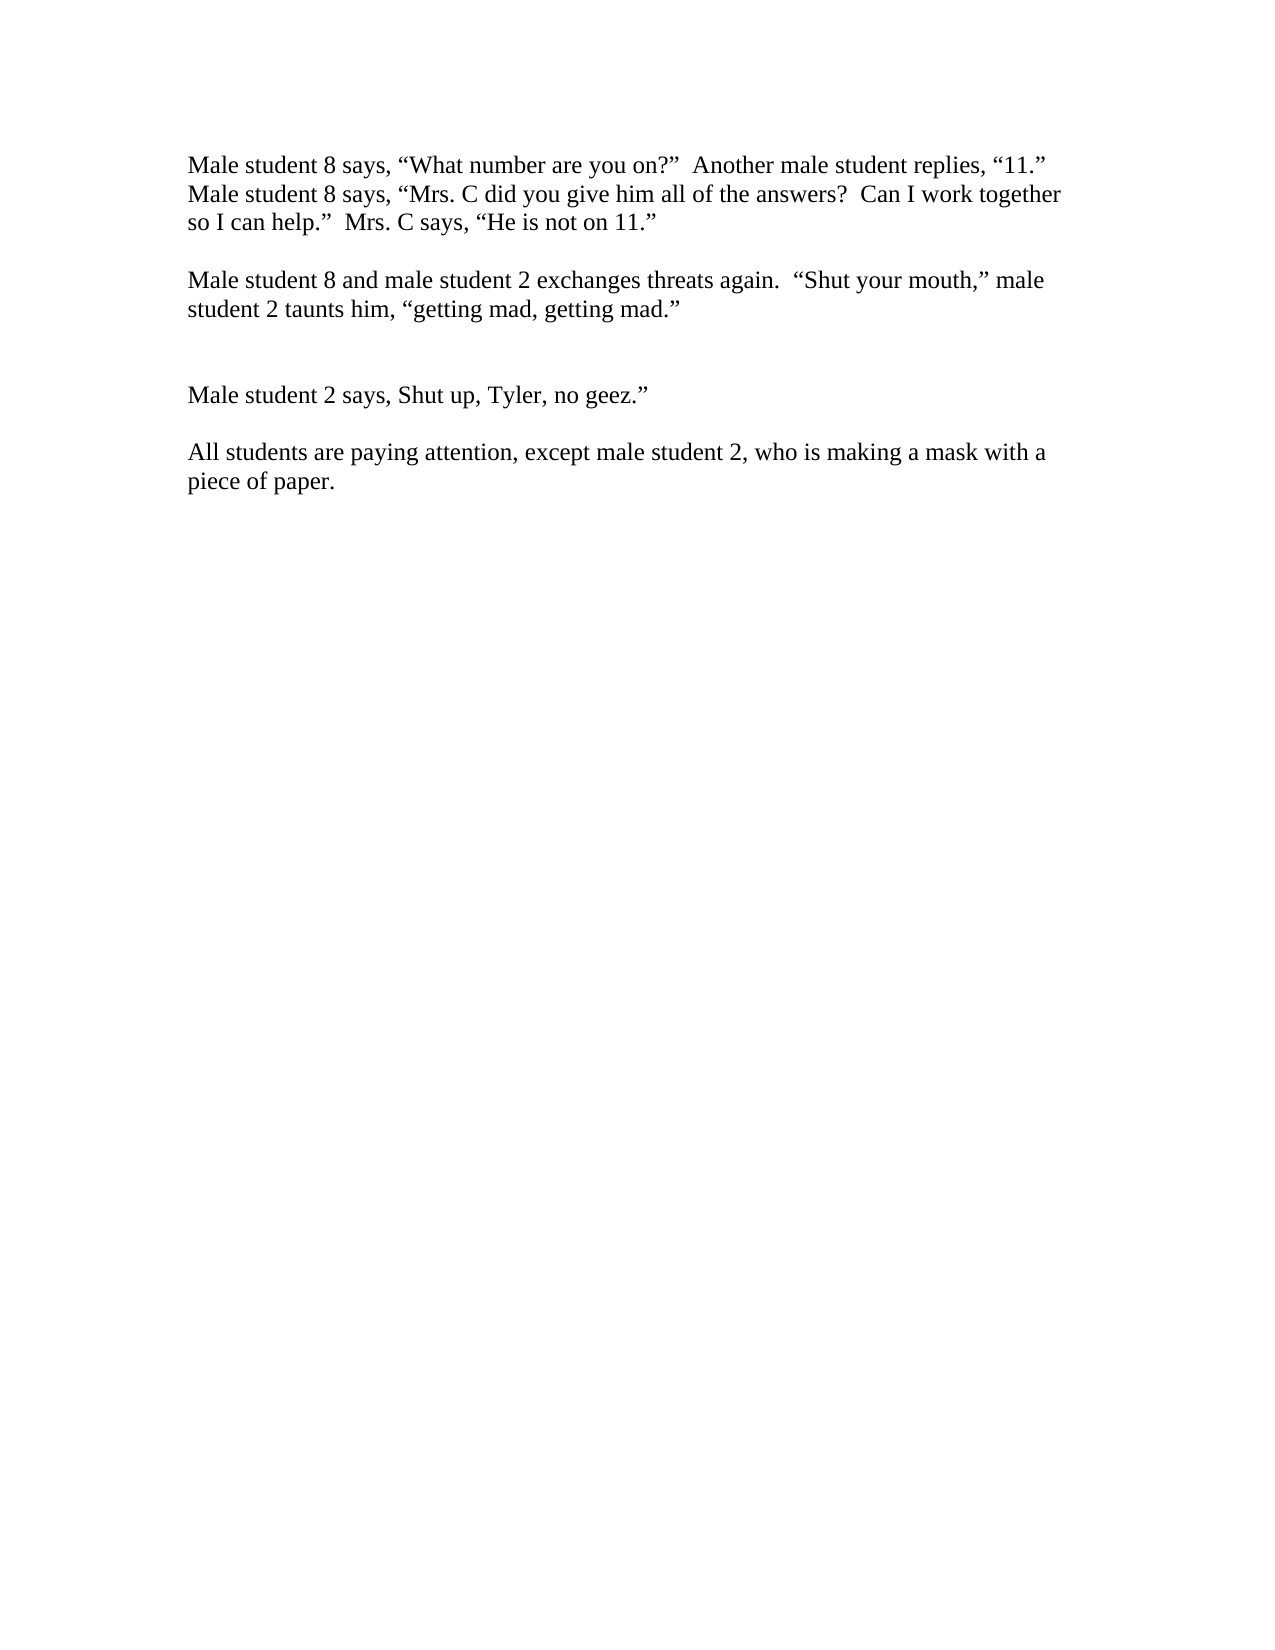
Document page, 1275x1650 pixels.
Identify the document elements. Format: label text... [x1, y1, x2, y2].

text Male student 8 and male student 2 exchanges threats again. “Shut your mouth,” male student 2 taunts him, “getting mad, getting mad.” [187, 265, 1087, 322]
text Male student 2 says, Shut up, Tyler, no geez.” [187, 380, 1087, 409]
text Male student 8 says, “What number are you on?” Another male student replies, “11.” Male student 8 says, “Mrs. C did you give him all of the answers? Can I work together so I can help.” Mrs. C says, “He is not on 11.” [187, 150, 1087, 236]
text All students are paying attention, except male student 2, who is making a mask with a piece of paper. [187, 437, 1087, 495]
